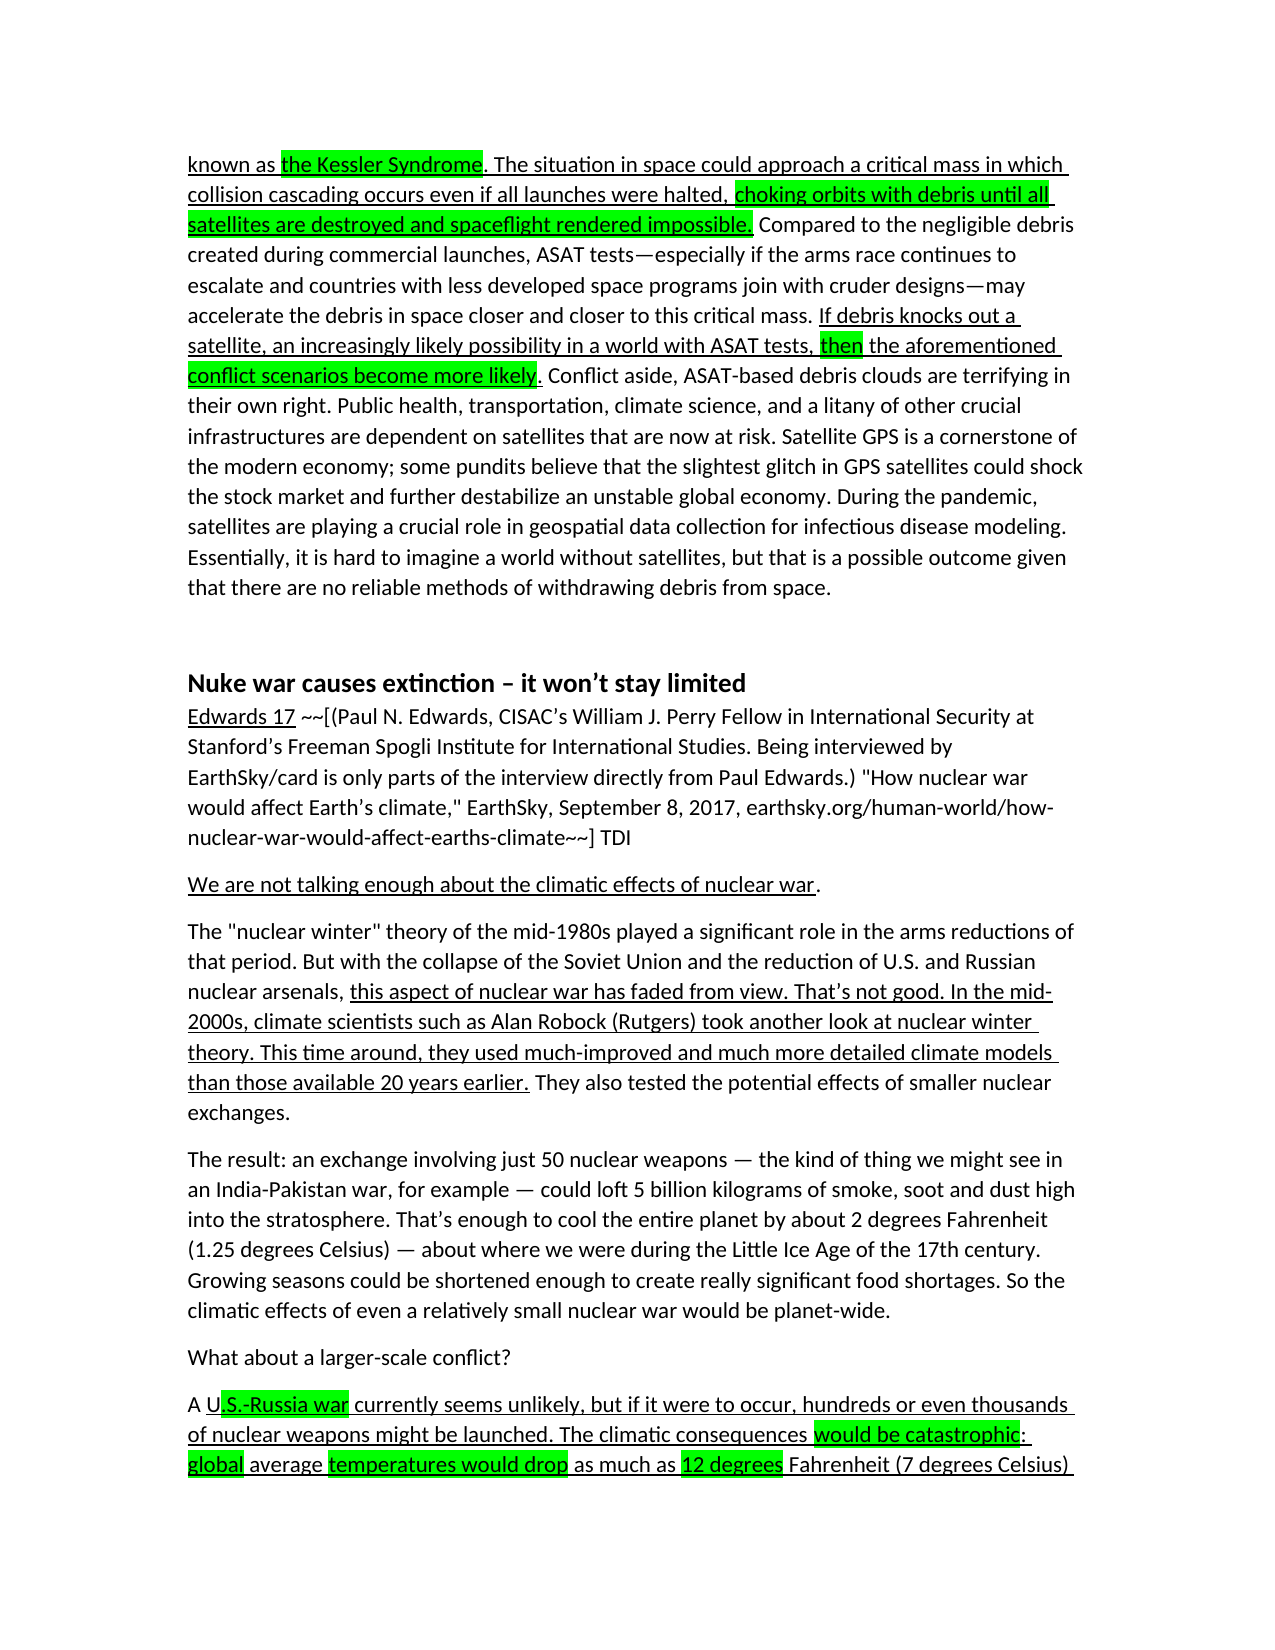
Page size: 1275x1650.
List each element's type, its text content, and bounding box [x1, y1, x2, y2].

subtitle Nuke war causes extinction – it won’t stay limited [187, 667, 1087, 700]
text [187, 150, 1087, 601]
text The "nuclear winter" theory of the mid-1980s played a significant role in the arms reductions of that period. But with the collapse of the Soviet Union and the reduction of U.S. and Russian nuclear arsenals, this aspect of nuclear war has faded from view. That’s not good. In the mid-2000s, climate scientists such as Alan Robock (Rutgers) took another look at nuclear winter theory. This time around, they used much-improved and much more detailed climate models than those available 20 years earlier. They also tested the potential effects of smaller nuclear exchanges. [187, 917, 1087, 1126]
text What about a larger-scale conflict? [187, 1343, 1087, 1371]
text Edwards 17 ~~[(Paul N. Edwards, CISAC’s William J. Perry Fellow in International Security at Stanford’s Freeman Spogli Institute for International Studies. Being interviewed by EarthSky/card is only parts of the interview directly from Paul Edwards.) "How nuclear war would affect Earth’s climate," EarthSky, September 8, 2017, earthsky.org/human-world/how-nuclear-war-would-affect-earths-climate~~] TDI [187, 702, 1087, 851]
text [187, 1390, 1087, 1478]
text We are not talking enough about the climatic effects of nuclear war. [187, 870, 1087, 898]
text The result: an exchange involving just 50 nuclear weapons — the kind of thing we might see in an India-Pakistan war, for example — could loft 5 billion kilograms of smoke, soot and dust high into the stratosphere. That’s enough to cool the entire planet by about 2 degrees Fahrenheit (1.25 degrees Celsius) — about where we were during the Little Ice Age of the 17th century. Growing seasons could be shortened enough to create really significant food shortages. So the climatic effects of even a relatively small nuclear war would be planet-wide. [187, 1145, 1087, 1324]
